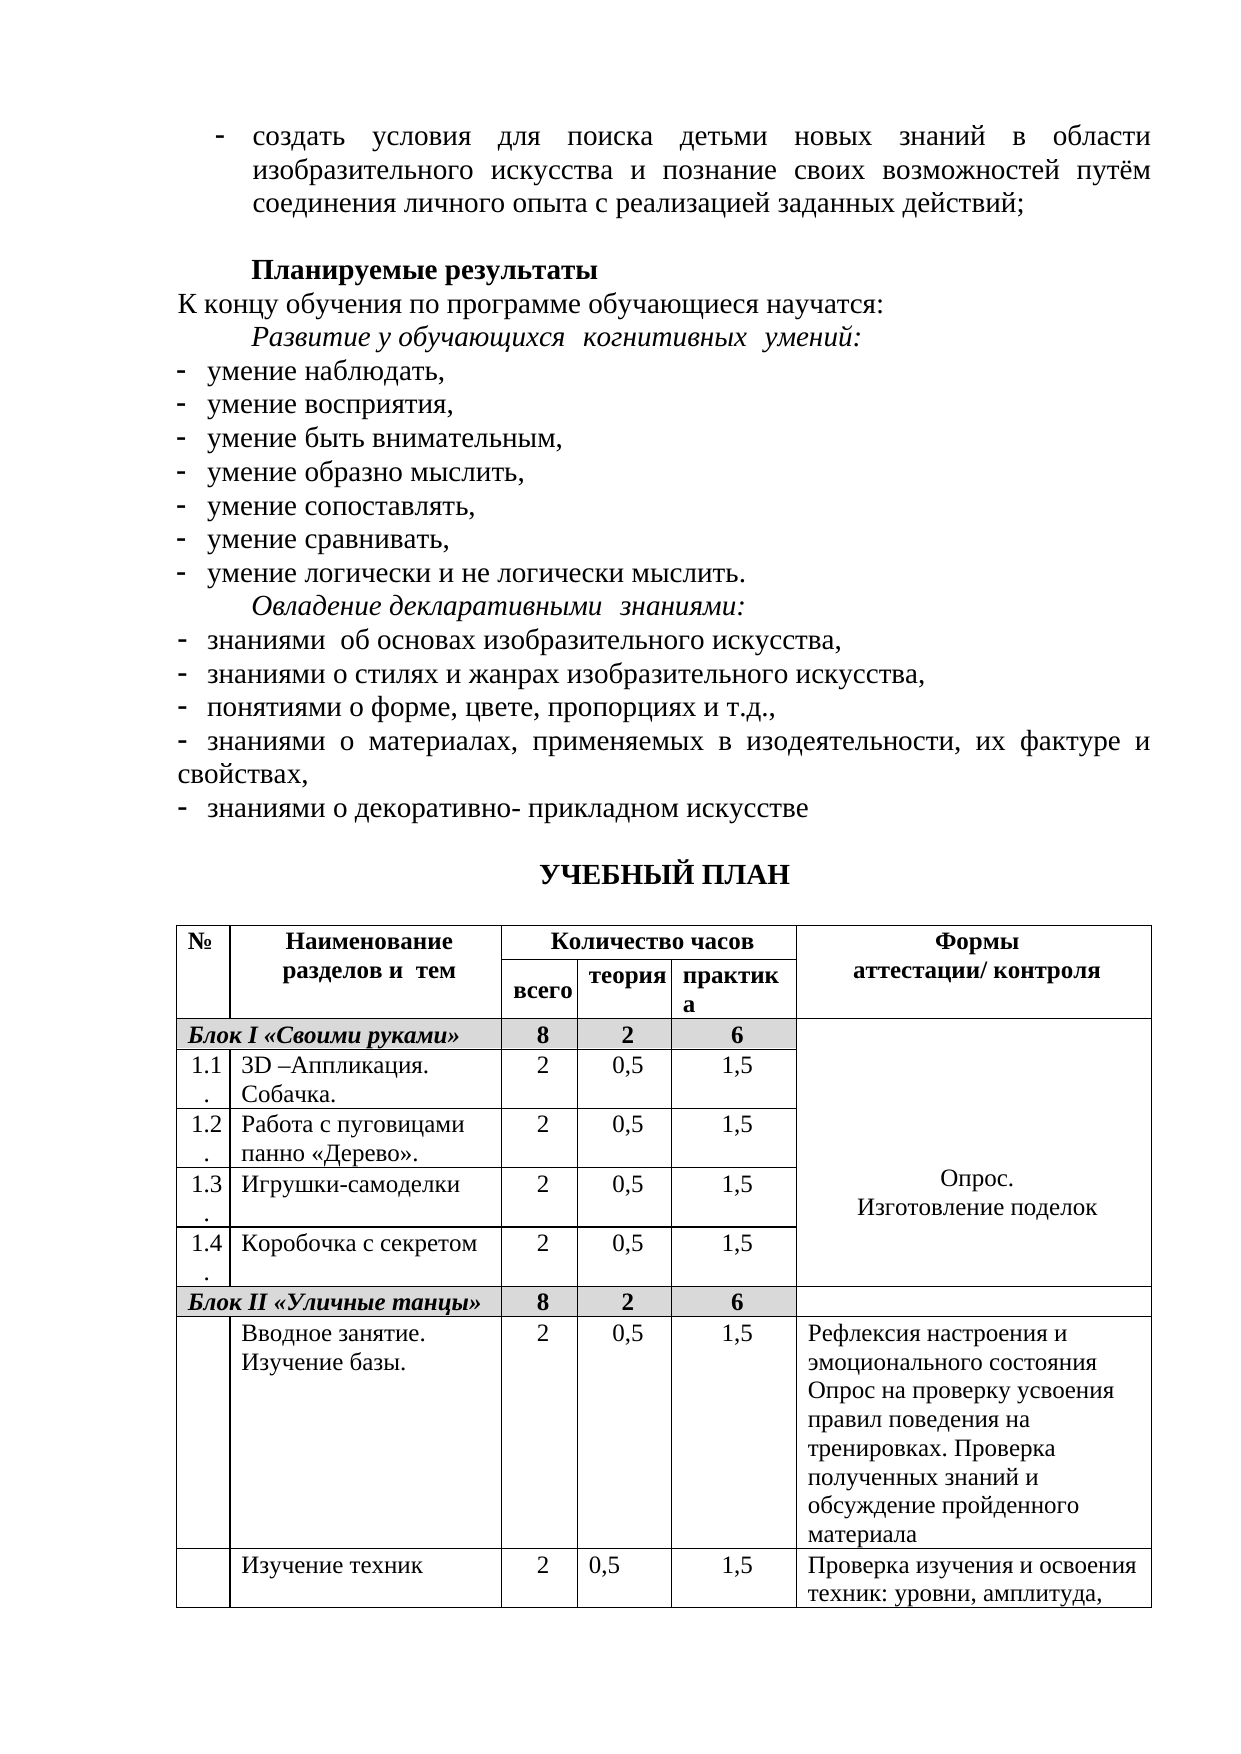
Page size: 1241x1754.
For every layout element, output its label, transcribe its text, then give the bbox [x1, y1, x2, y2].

list умение наблюдать, [176, 353, 1152, 387]
table_cell 1,5 [672, 1050, 796, 1108]
list умение логически и не логически мыслить. [176, 555, 1152, 588]
table_cell 0,5 [578, 1228, 671, 1286]
list создать условия для поиска детьми новых знаний в области изобразительного искусства и познание своих возможностей путём соединения личного опыта с реализацией заданных действий; [215, 118, 1152, 219]
table_cell Рефлексия настроения и эмоционального состояния Опрос на проверку усвоения правил поведения на тренировках. Проверка полученных знаний и обсуждение пройденного материала [797, 1317, 1151, 1548]
table_cell 8 [502, 1019, 577, 1048]
list знаниями об основах изобразительного искусства, [177, 622, 1152, 656]
text Развитие у обучающихся когнитивных умений: [177, 319, 1152, 353]
list знаниями о материалах, применяемых в изодеятельности, их фактуре и свойствах, [177, 723, 1152, 790]
table_cell 1,5 [672, 1549, 796, 1607]
table_cell Блок I «Своими руками» [177, 1019, 501, 1048]
table_cell 2 [502, 1050, 577, 1108]
table_header Количество часов [502, 926, 796, 959]
table_cell 3D –Аппликация. Собачка. [231, 1050, 501, 1108]
list умение сопоставлять, [176, 488, 1152, 521]
table_cell 0,5 [578, 1549, 671, 1607]
table_cell 2 [578, 1287, 671, 1316]
table_header Формы аттестации/ контроля [797, 926, 1151, 1018]
table_cell Коробочка с секретом [231, 1228, 501, 1286]
table_cell [797, 1287, 1151, 1316]
table_cell 1,5 [672, 1168, 796, 1226]
table_cell 0,5 [578, 1317, 671, 1548]
table_cell 8 [502, 1287, 577, 1316]
table_cell практика [672, 960, 796, 1018]
table_cell 1.3. [177, 1168, 229, 1226]
table_cell Работа с пуговицами панно «Дерево». [231, 1109, 501, 1167]
table_cell Игрушки-самоделки [231, 1168, 501, 1226]
table_cell 1,5 [672, 1109, 796, 1167]
list понятиями о форме, цвете, пропорциях и т.д., [177, 689, 1152, 723]
table_cell 0,5 [578, 1109, 671, 1167]
table_cell 1.1. [177, 1050, 229, 1108]
table_cell 2 [502, 1317, 577, 1548]
table_cell 6 [672, 1019, 796, 1048]
table_cell [177, 1549, 229, 1607]
text УЧЕБНЫЙ ПЛАН [177, 857, 1152, 891]
table_cell 0,5 [578, 1168, 671, 1226]
text К концу обучения по программе обучающиеся научатся: [177, 286, 1152, 319]
table_cell 1,5 [672, 1317, 796, 1548]
text Планируемые результаты [177, 252, 1152, 286]
text Овладение декларативными знаниями: [177, 588, 1152, 622]
list умение восприятия, [176, 387, 1152, 420]
table_cell 2 [502, 1228, 577, 1286]
table_cell [177, 1317, 229, 1548]
table_cell 2 [502, 1109, 577, 1167]
table_cell 0,5 [578, 1050, 671, 1108]
table_cell Блок II «Уличные танцы» [177, 1287, 501, 1316]
table_cell 1,5 [672, 1228, 796, 1286]
list умение быть внимательным, [176, 420, 1152, 454]
table_cell теория [578, 960, 671, 1018]
table_cell 2 [578, 1019, 671, 1048]
table_cell 2 [502, 1168, 577, 1226]
table_cell 2 [502, 1549, 577, 1607]
list знаниями о стилях и жанрах изобразительного искусства, [177, 656, 1152, 689]
table_header Наименование разделов и тем [231, 926, 501, 1018]
list умение образно мыслить, [176, 454, 1152, 488]
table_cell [797, 1549, 1151, 1607]
list знаниями о декоративно- прикладном искусстве [177, 790, 1152, 824]
table_cell 1.2. [177, 1109, 229, 1167]
table_cell 1.4. [177, 1228, 229, 1286]
table_cell Вводное занятие. Изучение базы. [231, 1317, 501, 1548]
list умение сравнивать, [176, 521, 1152, 555]
table_cell всего [502, 960, 577, 1018]
table_cell Изучение техник [231, 1549, 501, 1607]
table_cell 6 [672, 1287, 796, 1316]
table_cell Опрос. Изготовление поделок [797, 1019, 1151, 1286]
table_header № [177, 926, 229, 1018]
